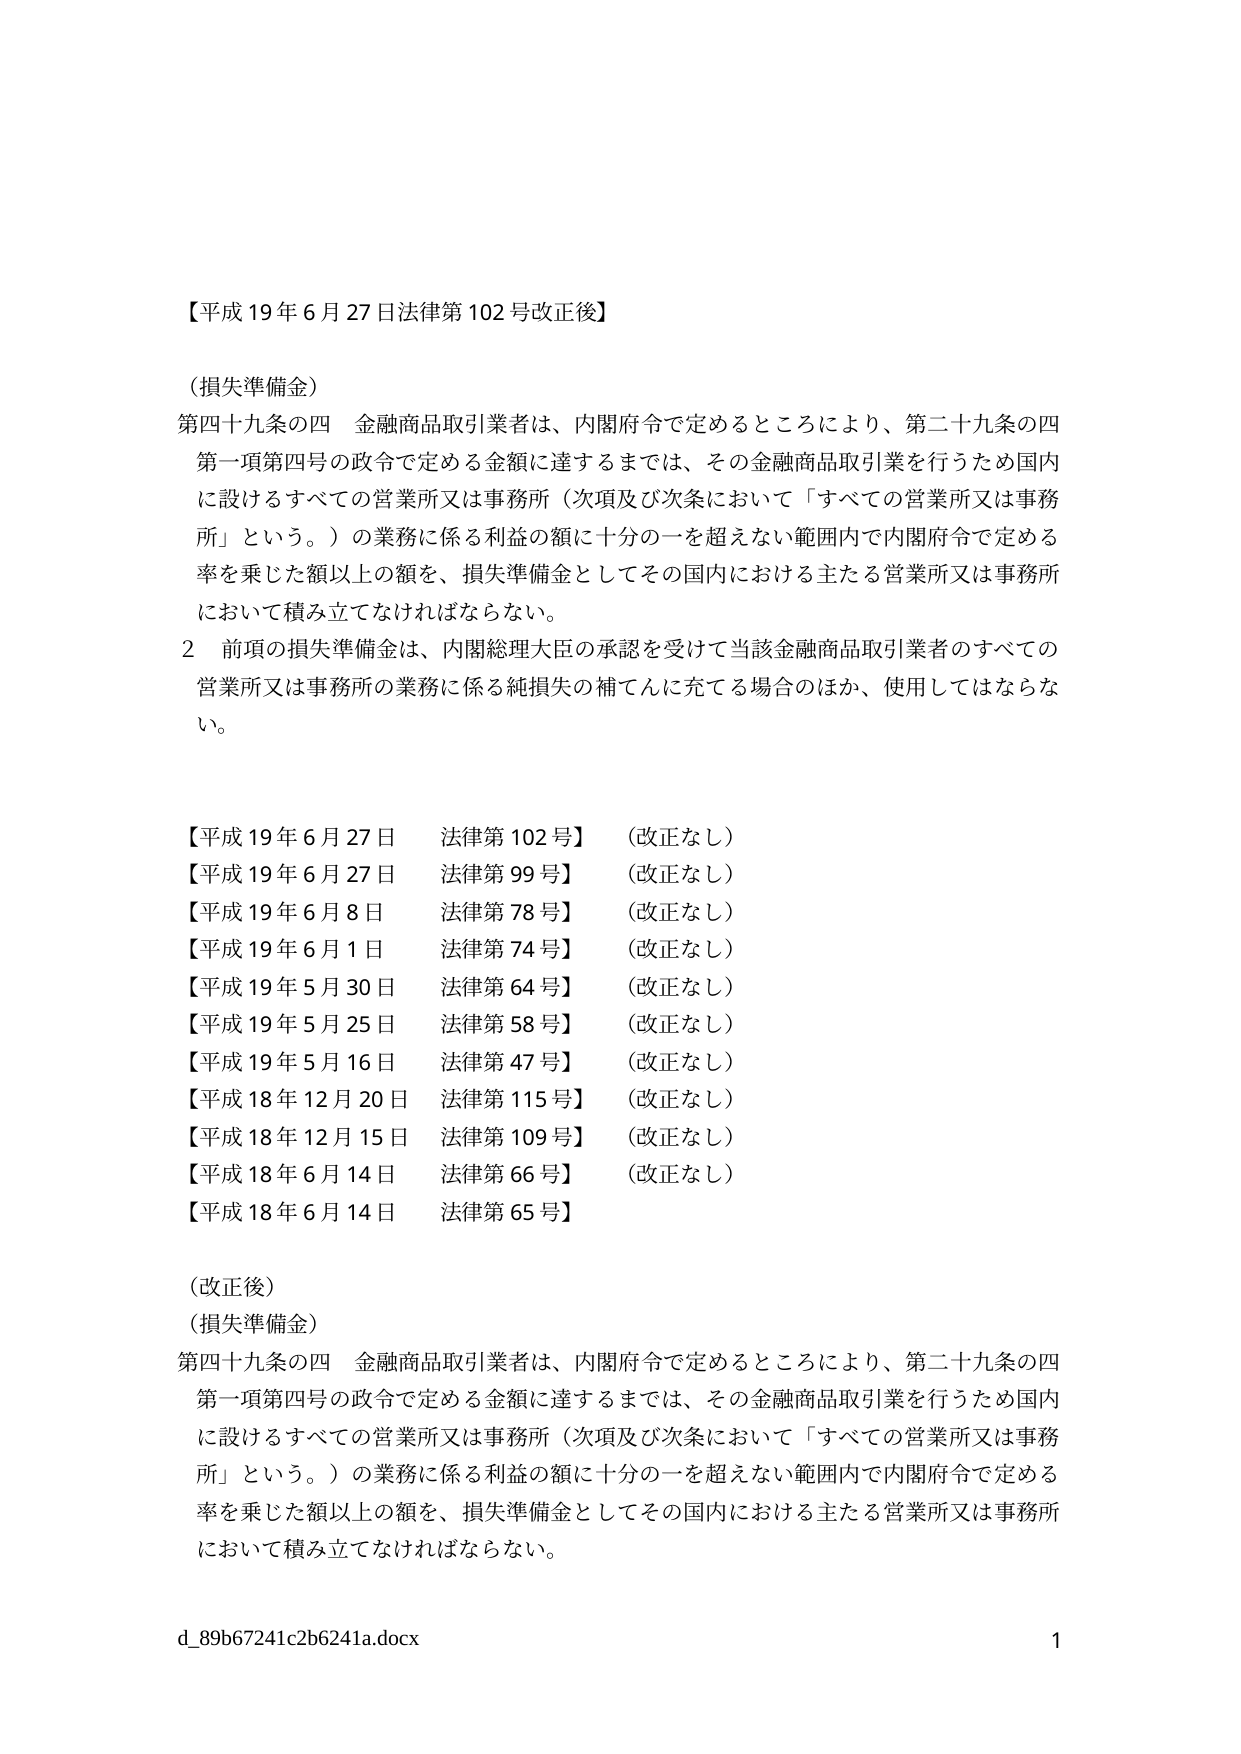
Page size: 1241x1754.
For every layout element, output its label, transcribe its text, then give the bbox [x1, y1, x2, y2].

text 第四十九条の四 金融商品取引業者は、内閣府令で定めるところにより、第二十九条の四第一項第四号の政令で定める金額に達するまでは、その金融商品取引業を行うため国内に設けるすべての営業所又は事務所（次項及び次条において「すべての営業所又は事務所」という。）の業務に係る利益の額に十分の一を超えない範囲内で内閣府令で定める率を乗じた額以上の額を、損失準備金としてその国内における主たる営業所又は事務所において積み立てなければならない。 [177, 1342, 1063, 1567]
text 【平成19年6月1日 法律第74号】 （改正なし） [177, 929, 1063, 967]
text 【平成19年6月27日 法律第102号】 （改正なし） [177, 817, 1063, 854]
text 【平成18年6月14日 法律第65号】 [177, 1192, 1063, 1229]
text 【平成19年5月16日 法律第47号】 （改正なし） [177, 1042, 1063, 1079]
text 【平成19年6月27日法律第102号改正後】 [177, 292, 1063, 329]
text 【平成18年6月14日 法律第66号】 （改正なし） [177, 1154, 1063, 1192]
text 【平成19年5月25日 法律第58号】 （改正なし） [177, 1004, 1063, 1042]
text 【平成18年12月20日 法律第115号】 （改正なし） [177, 1079, 1063, 1117]
text 第四十九条の四 金融商品取引業者は、内閣府令で定めるところにより、第二十九条の四第一項第四号の政令で定める金額に達するまでは、その金融商品取引業を行うため国内に設けるすべての営業所又は事務所（次項及び次条において「すべての営業所又は事務所」という。）の業務に係る利益の額に十分の一を超えない範囲内で内閣府令で定める率を乗じた額以上の額を、損失準備金としてその国内における主たる営業所又は事務所において積み立てなければならない。 [177, 404, 1063, 629]
text 【平成19年6月27日 法律第99号】 （改正なし） [177, 854, 1063, 892]
text （改正後） [177, 1267, 1063, 1304]
text 【平成19年6月8日 法律第78号】 （改正なし） [177, 892, 1063, 929]
text （損失準備金） [177, 1304, 1063, 1342]
text ２ 前項の損失準備金は、内閣総理大臣の承認を受けて当該金融商品取引業者のすべての営業所又は事務所の業務に係る純損失の補てんに充てる場合のほか、使用してはならない。 [177, 629, 1063, 742]
text （損失準備金） [177, 367, 1063, 404]
text 【平成18年12月15日 法律第109号】 （改正なし） [177, 1117, 1063, 1154]
text 【平成19年5月30日 法律第64号】 （改正なし） [177, 967, 1063, 1004]
